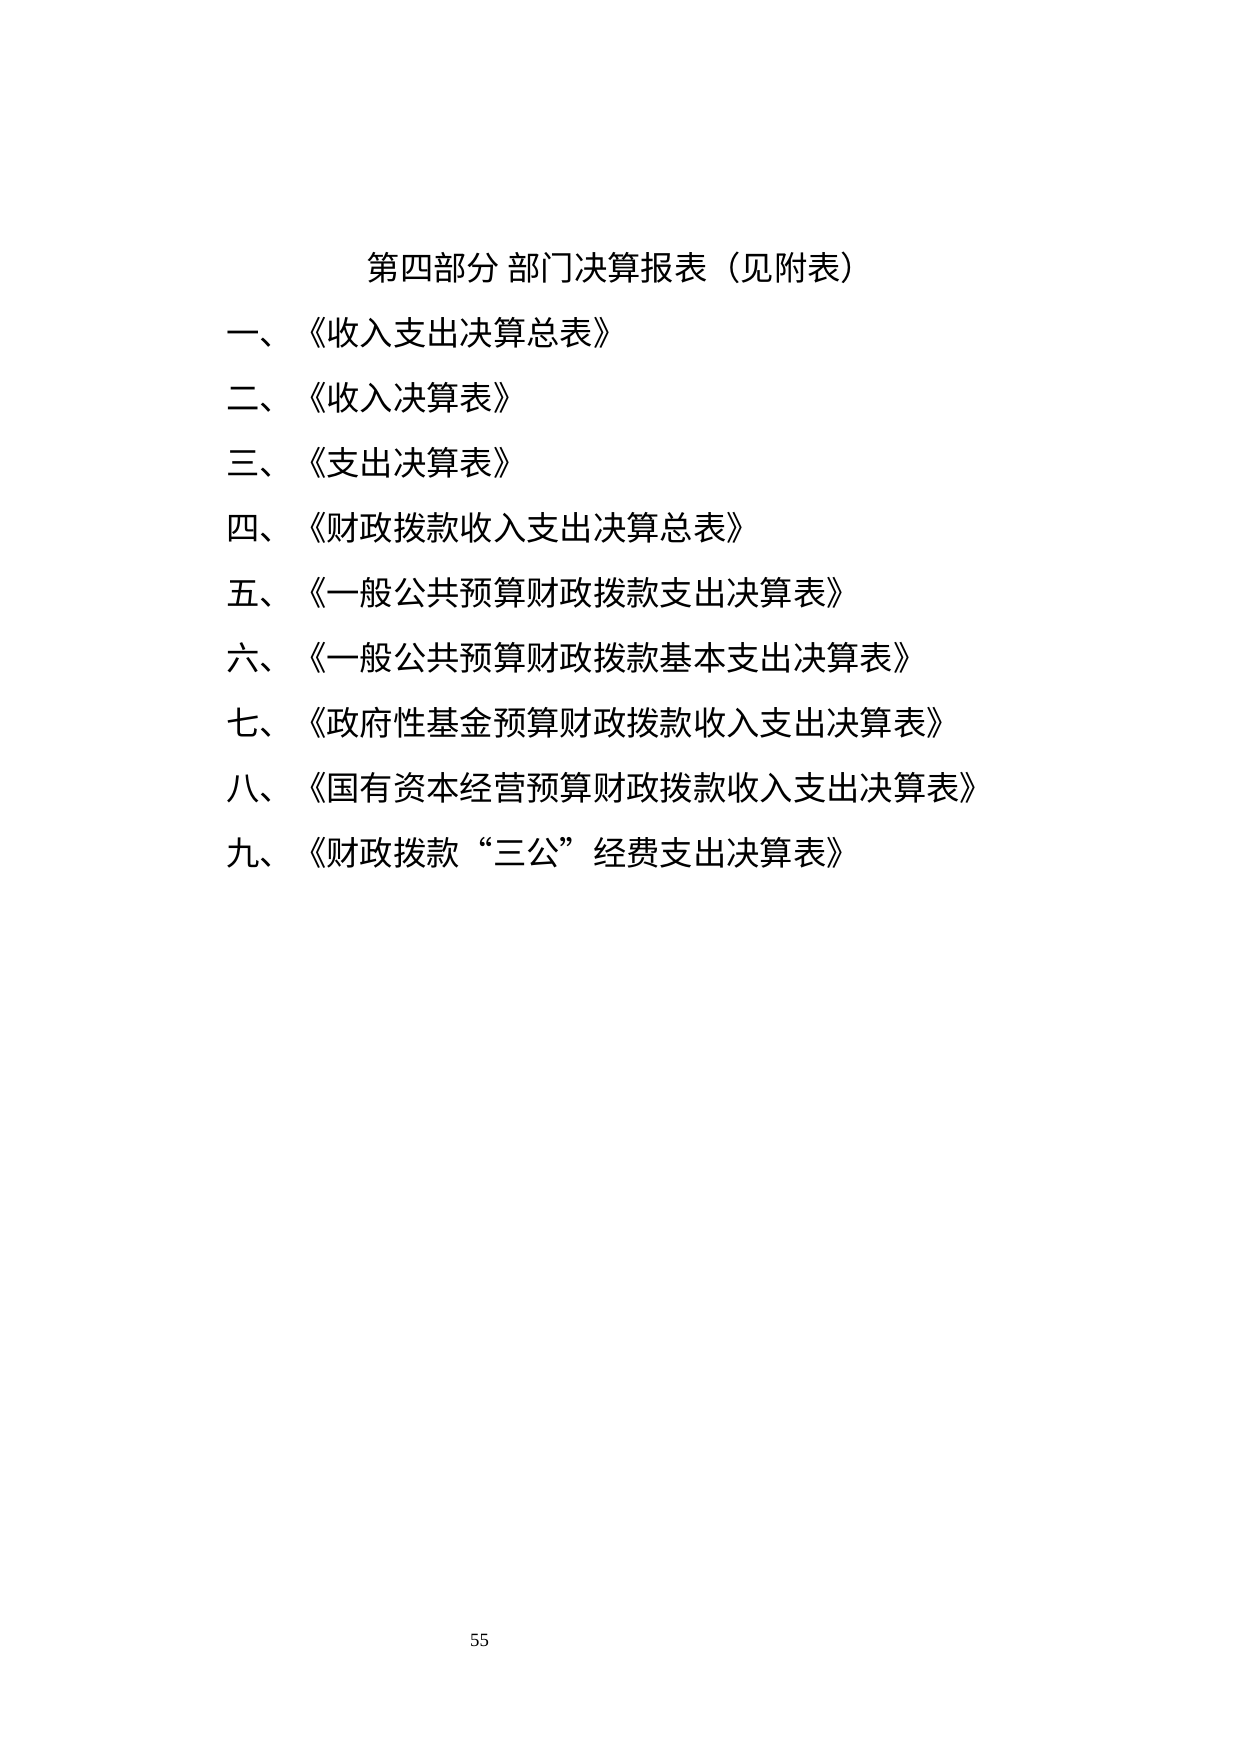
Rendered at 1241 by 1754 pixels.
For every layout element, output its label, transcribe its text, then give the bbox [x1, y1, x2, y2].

text 四、《财政拨款收入支出决算总表》 [159, 493, 1081, 558]
text 八、《国有资本经营预算财政拨款收入支出决算表》 [159, 753, 1081, 818]
text 第四部分 部门决算报表（见附表） [159, 233, 1081, 298]
text 一、《收入支出决算总表》 [159, 298, 1081, 363]
text 六、《一般公共预算财政拨款基本支出决算表》 [159, 623, 1081, 688]
text 七、《政府性基金预算财政拨款收入支出决算表》 [159, 688, 1081, 753]
text 三、《支出决算表》 [159, 428, 1081, 493]
text 二、《收入决算表》 [159, 363, 1081, 428]
text 九、《财政拨款“三公”经费支出决算表》 [159, 818, 1081, 883]
text 五、《一般公共预算财政拨款支出决算表》 [159, 558, 1081, 623]
